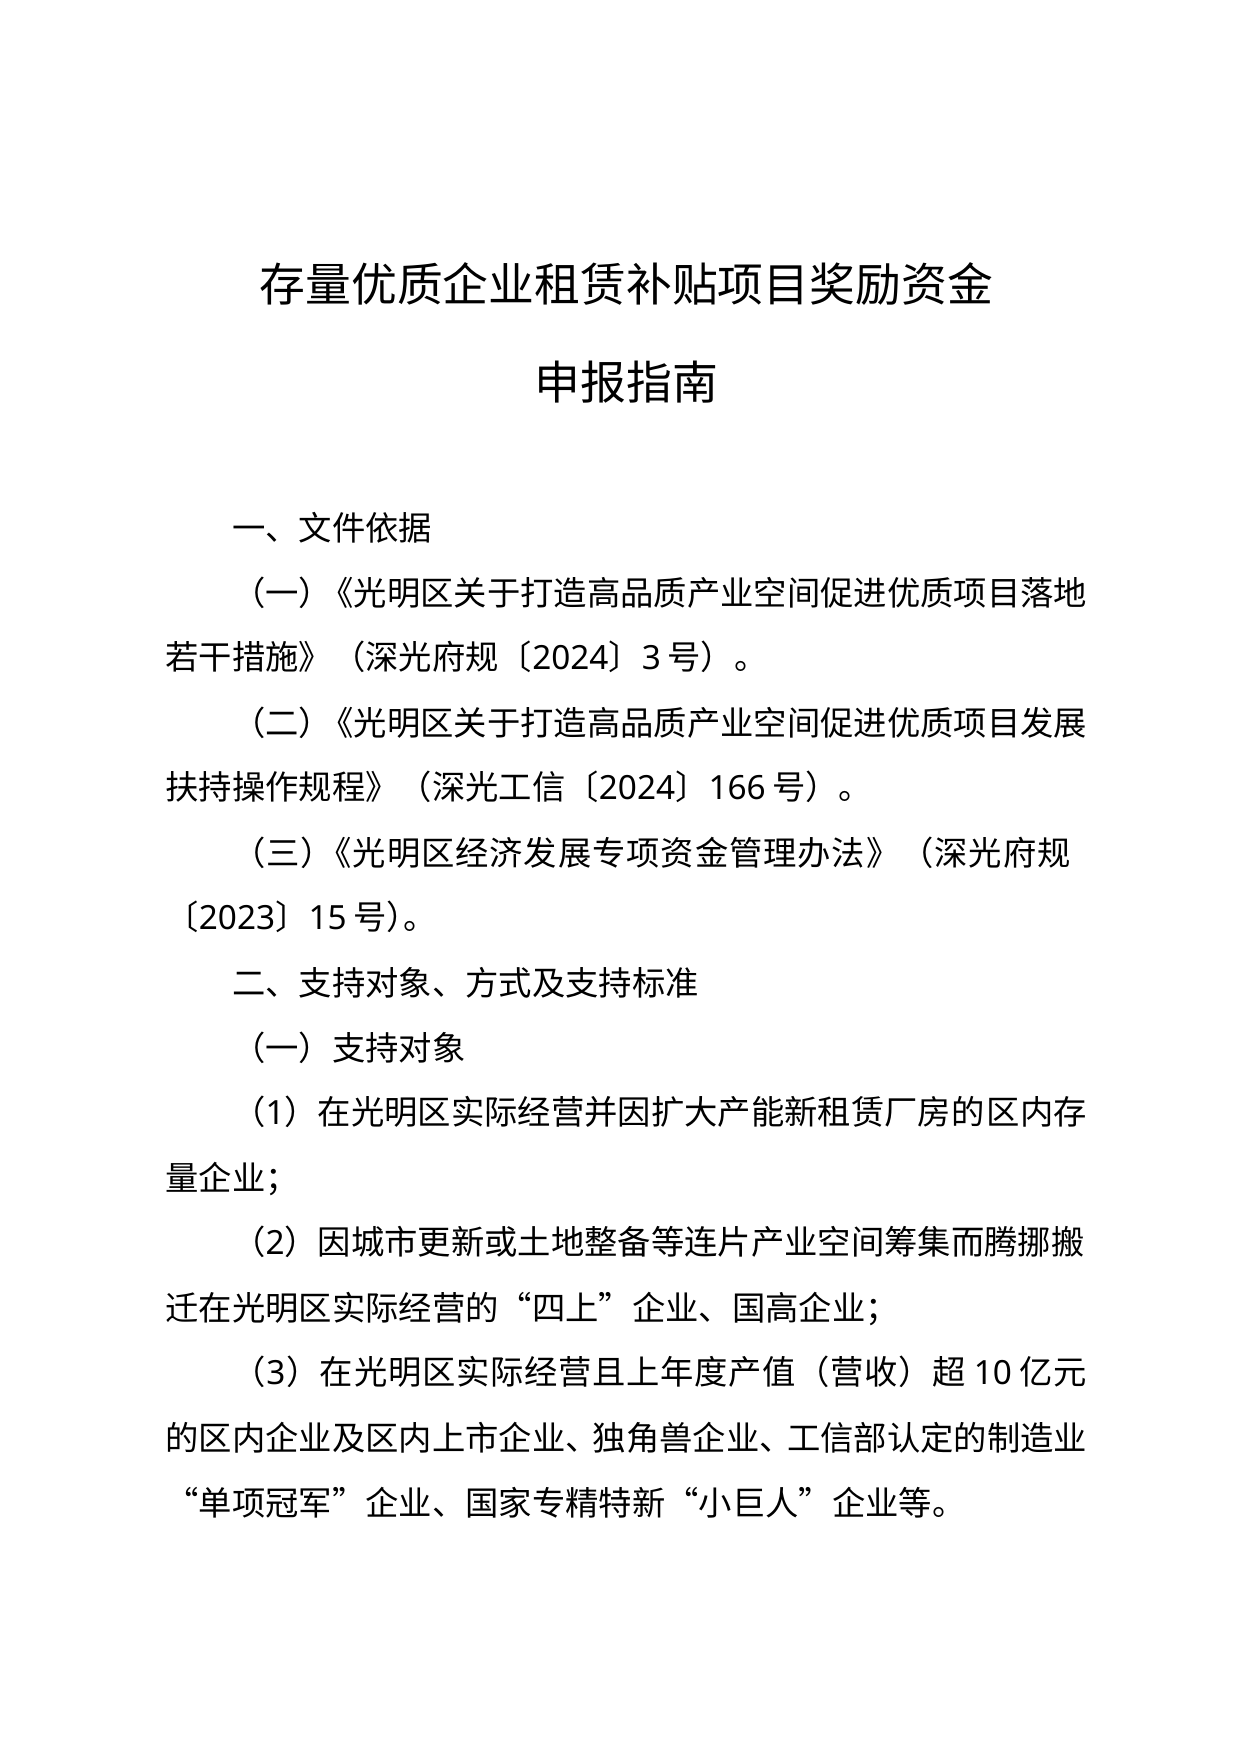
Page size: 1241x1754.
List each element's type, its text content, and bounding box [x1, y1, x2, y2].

list （2）因城市更新或土地整备等连片产业空间筹集而腾挪搬迁在光明区实际经营的“四上”企业、国高企业； [165, 1208, 1087, 1338]
text （三）《光明区经济发展专项资金管理办法》（深光府规〔2023〕15号）。 [165, 818, 1087, 948]
list （3）在光明区实际经营且上年度产值（营收）超10亿元的区内企业及区内上市企业、独角兽企业、工信部认定的制造业“单项冠军”企业、国家专精特新“小巨人”企业等。 [165, 1338, 1087, 1533]
list 一、文件依据 [165, 493, 1087, 558]
list 支持对象 [165, 1013, 1087, 1078]
list 存量优质企业租赁补贴项目奖励资金 [165, 233, 1087, 330]
list 二、支持对象、方式及支持标准 [165, 948, 1087, 1013]
text （二）《光明区关于打造高品质产业空间促进优质项目发展扶持操作规程》（深光工信〔2024〕166号）。 [165, 688, 1087, 818]
list 申报指南 [165, 330, 1087, 428]
text （一）《光明区关于打造高品质产业空间促进优质项目落地若干措施》（深光府规〔2024〕3号）。 [165, 558, 1087, 688]
list （1）在光明区实际经营并因扩大产能新租赁厂房的区内存量企业； [165, 1078, 1087, 1208]
